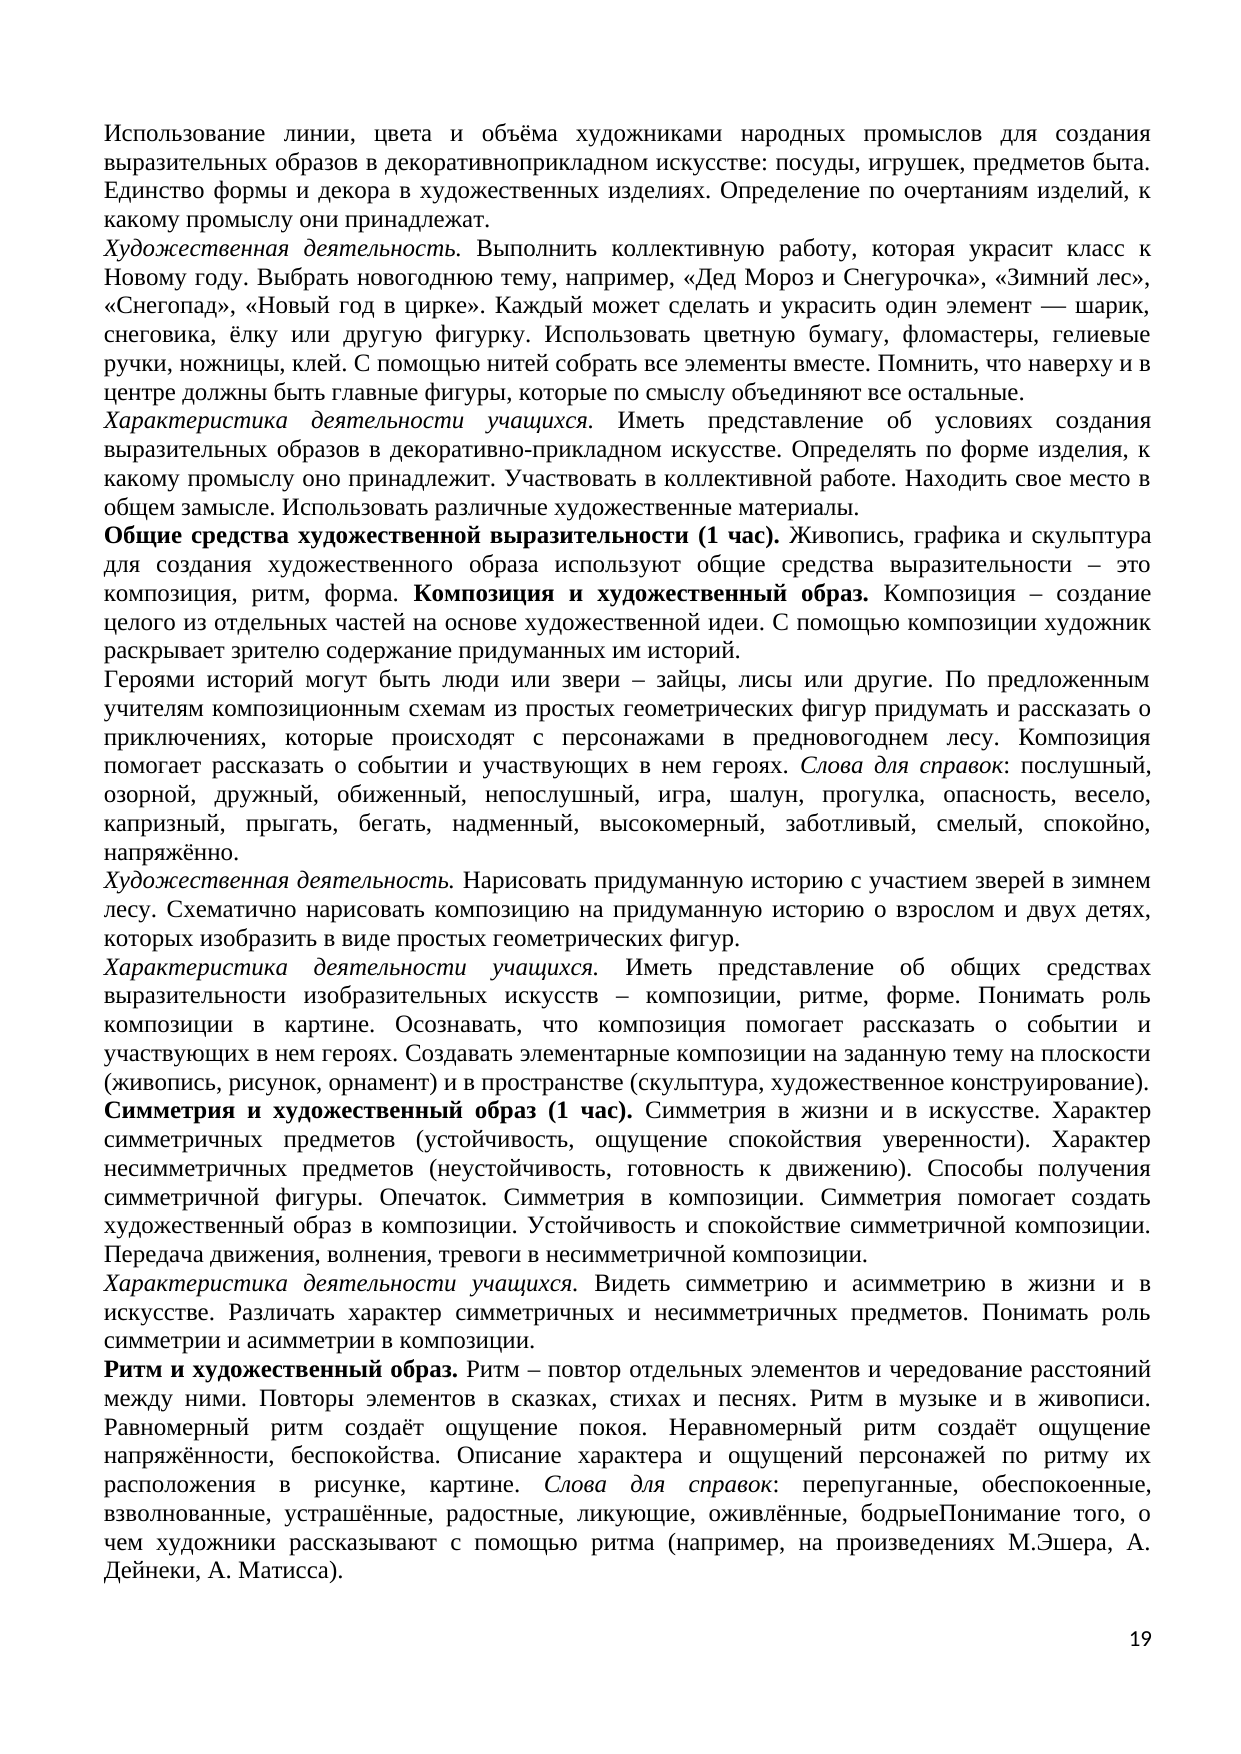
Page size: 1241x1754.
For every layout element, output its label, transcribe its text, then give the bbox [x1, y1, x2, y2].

text Использование линии, цвета и объёма художниками народных промыслов для создания выразительных образов в декоративноприкладном искусстве: посуды, игрушек, предметов быта. Единство формы и декора в художественных изделиях. Определение по очертаниям изделий, к какому промыслу они принадлежат. [103, 118, 1152, 233]
text Героями историй могут быть люди или звери – зайцы, лисы или другие. По предложенным учителям композиционным схемам из простых геометрических фигур придумать и рассказать о приключениях, которые происходят с персонажами в предновогоднем лесу. Композиция помогает рассказать о событии и участвующих в нем героях. Слова для справок: послушный, озорной, дружный, обиженный, непослушный, игра, шалун, прогулка, опасность, весело, капризный, прыгать, бегать, надменный, высокомерный, заботливый, смелый, спокойно, напряжённо. [103, 664, 1152, 866]
text Ритм и художественный образ. Ритм – повтор отдельных элементов и чередование расстояний между ними. Повторы элементов в сказках, стихах и песнях. Ритм в музыке и в живописи. Равномерный ритм создаёт ощущение покоя. Неравномерный ритм создаёт ощущение напряжённости, беспокойства. Описание характера и ощущений персонажей по ритму их расположения в рисунке, картине. Слова для справок: перепуганные, обеспокоенные, взволнованные, устрашённые, радостные, ликующие, оживлённые, бодрыеПонимание того, о чем художники рассказывают с помощью ритма (например, на произведениях М.Эшера, А. Дейнеки, А. Матисса). [103, 1354, 1152, 1584]
text Художественная деятельность. Выполнить коллективную работу, которая украсит класс к Новому году. Выбрать новогоднюю тему, например, «Дед Мороз и Снегурочка», «Зимний лес», «Снегопад», «Новый год в цирке». Каждый может сделать и украсить один элемент — шарик, снеговика, ёлку или другую фигурку. Использовать цветную бумагу, фломастеры, гелиевые ручки, ножницы, клей. С помощью нитей собрать все элементы вместе. Помнить, что наверху и в центре должны быть главные фигуры, которые по смыслу объединяют все остальные. [103, 233, 1152, 406]
text Симметрия и художественный образ (1 час). Симметрия в жизни и в искусстве. Характер симметричных предметов (устойчивость, ощущение спокойствия уверенности). Характер несимметричных предметов (неустойчивость, готовность к движению). Способы получения симметричной фигуры. Опечаток. Симметрия в композиции. Симметрия помогает создать художественный образ в композиции. Устойчивость и спокойствие симметричной композиции. Передача движения, волнения, тревоги в несимметричной композиции. [103, 1096, 1152, 1268]
text Характеристика деятельности учащихся. Иметь представление об общих средствах выразительности изобразительных искусств – композиции, ритме, форме. Понимать роль композиции в картине. Осознавать, что композиция помогает рассказать о событии и участвующих в нем героях. Создавать элементарные композиции на заданную тему на плоскости (живопись, рисунок, орнамент) и в пространстве (скульптура, художественное конструирование). [103, 952, 1152, 1096]
text Художественная деятельность. Нарисовать придуманную историю с участием зверей в зимнем лесу. Схематично нарисовать композицию на придуманную историю о взрослом и двух детях, которых изобразить в виде простых геометрических фигур. [103, 866, 1152, 952]
text Общие средства художественной выразительности (1 час). Живопись, графика и скульптура для создания художественного образа используют общие средства выразительности – это композиция, ритм, форма. Композиция и художественный образ. Композиция – создание целого из отдельных частей на основе художественной идеи. С помощью композиции художник раскрывает зрителю содержание придуманных им историй. [103, 521, 1152, 664]
text Характеристика деятельности учащихся. Иметь представление об условиях создания выразительных образов в декоративно-прикладном искусстве. Определять по форме изделия, к какому промыслу оно принадлежит. Участвовать в коллективной работе. Находить свое место в общем замысле. Использовать различные художественные материалы. [103, 406, 1152, 521]
text Характеристика деятельности учащихся. Видеть симметрию и асимметрию в жизни и в искусстве. Различать характер симметричных и несимметричных предметов. Понимать роль симметрии и асимметрии в композиции. [103, 1268, 1152, 1354]
